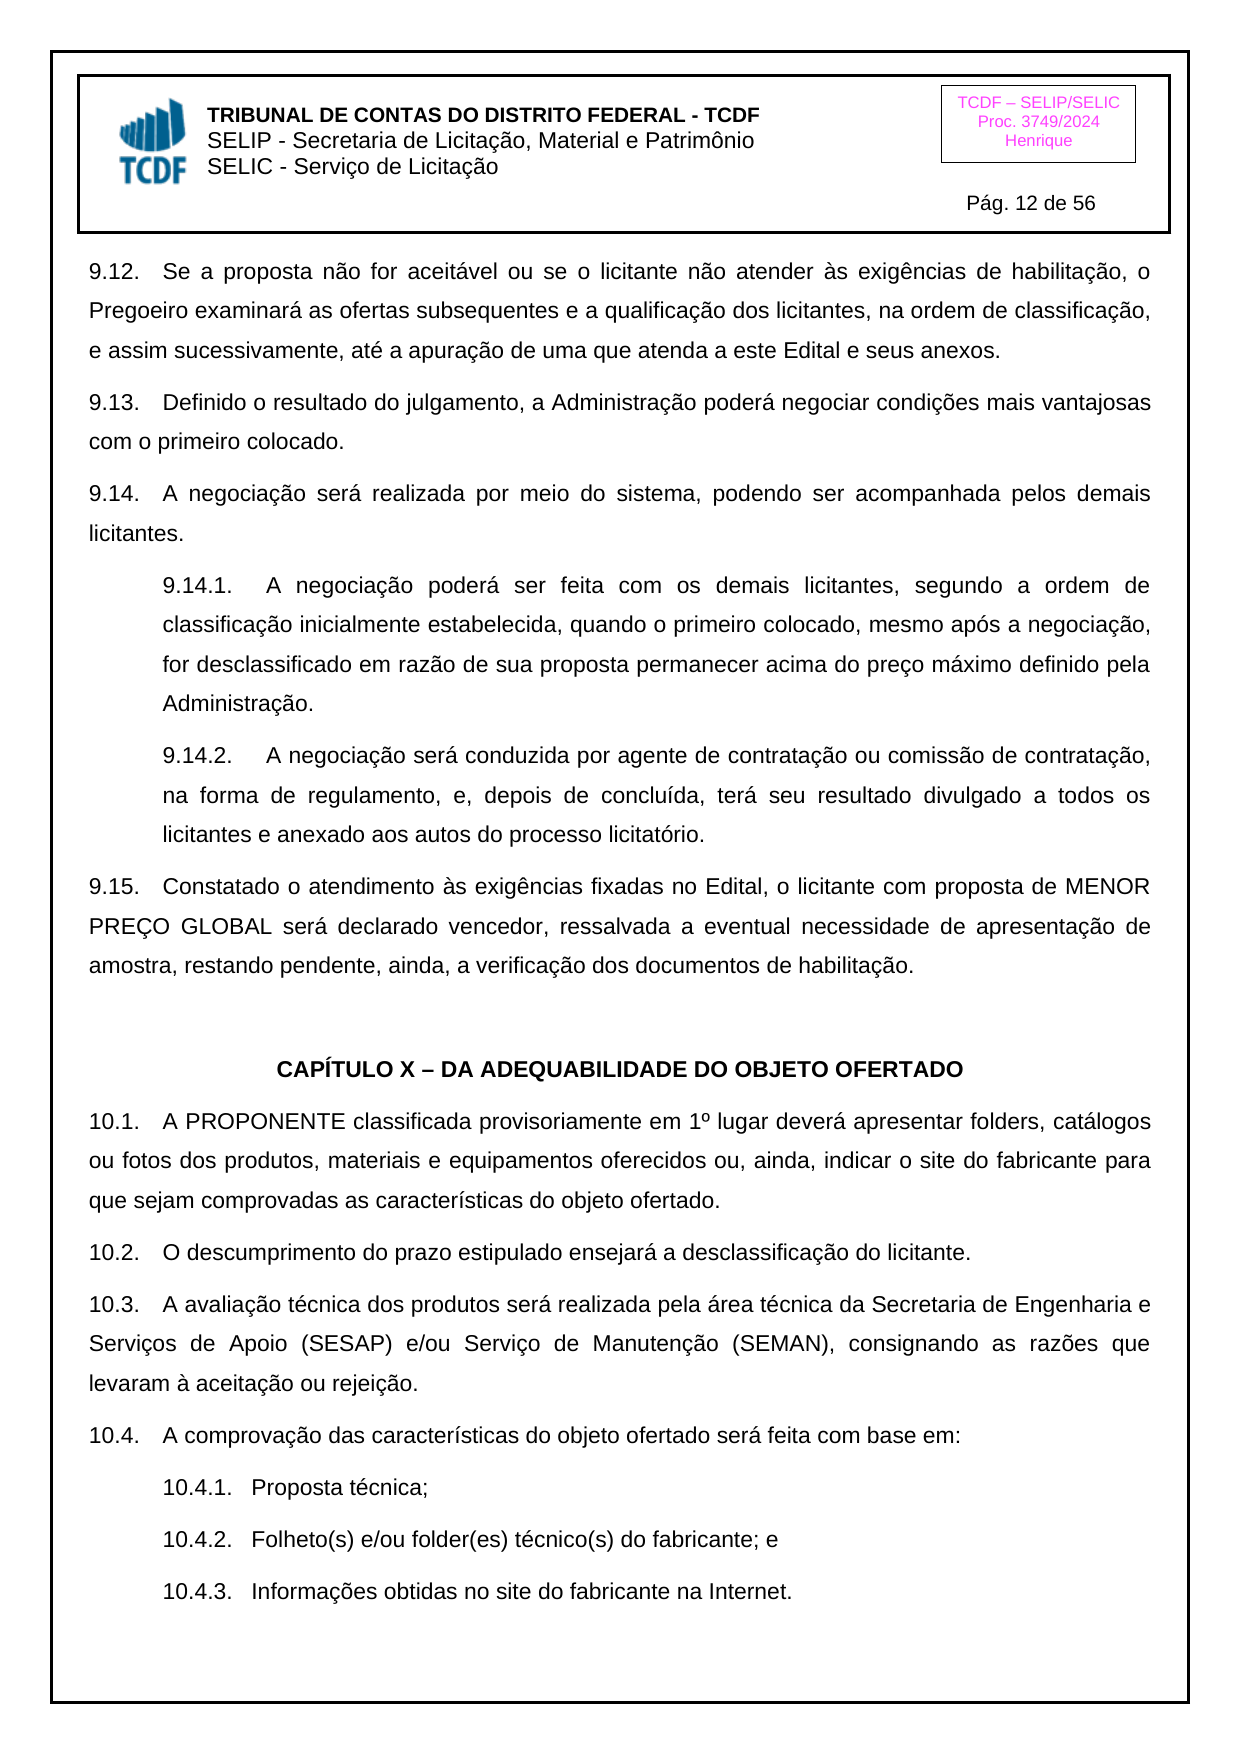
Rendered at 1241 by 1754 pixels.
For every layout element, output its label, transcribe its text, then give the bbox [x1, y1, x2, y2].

text 10.1. A PROPONENTE classificada provisoriamente em 1º lugar deverá apresentar folders, catálogos ou fotos dos produtos, materiais e equipamentos oferecidos ou, ainda, indicar o site do fabricante para que sejam comprovadas as características do objeto ofertado. [89, 1108, 1152, 1213]
text 10.4.2. Folheto(s) e/ou folder(es) técnico(s) do fabricante; e [162, 1526, 1152, 1552]
text 9.12. Se a proposta não for aceitável ou se o licitante não atender às exigências de habilitação, o Pregoeiro examinará as ofertas subsequentes e a qualificação dos licitantes, na ordem de classificação, e assim sucessivamente, até a apuração de uma que atenda a este Edital e seus anexos. [89, 258, 1152, 363]
text 10.4.3. Informações obtidas no site do fabricante na Internet. [162, 1578, 1152, 1604]
text 9.13. Definido o resultado do julgamento, a Administração poderá negociar condições mais vantajosas com o primeiro colocado. [89, 389, 1152, 455]
text 9.14. A negociação será realizada por meio do sistema, podendo ser acompanhada pelos demais licitantes. [89, 480, 1152, 546]
text 9.14.1. A negociação poderá ser feita com os demais licitantes, segundo a ordem de classificação inicialmente estabelecida, quando o primeiro colocado, mesmo após a negociação, for desclassificado em razão de sua proposta permanecer acima do preço máximo definido pela Administração. [162, 572, 1152, 717]
text 9.15. Constatado o atendimento às exigências fixadas no Edital, o licitante com proposta de MENOR PREÇO GLOBAL será declarado vencedor, ressalvada a eventual necessidade de apresentação de amostra, restando pendente, ainda, a verificação dos documentos de habilitação. [89, 873, 1152, 978]
text 10.3. A avaliação técnica dos produtos será realizada pela área técnica da Secretaria de Engenharia e Serviços de Apoio (SESAP) e/ou Serviço de Manutenção (SEMAN), consignando as razões que levaram à aceitação ou rejeição. [89, 1291, 1152, 1396]
text 10.4. A comprovação das características do objeto ofertado será feita com base em: [89, 1422, 1152, 1448]
text CAPÍTULO X – DA ADEQUABILIDADE DO OBJETO OFERTADO [89, 1056, 1152, 1082]
text 9.14.2. A negociação será conduzida por agente de contratação ou comissão de contratação, na forma de regulamento, e, depois de concluída, terá seu resultado divulgado a todos os licitantes e anexado aos autos do processo licitatório. [162, 742, 1152, 847]
text 10.2. O descumprimento do prazo estipulado ensejará a desclassificação do licitante. [89, 1239, 1152, 1265]
text 10.4.1. Proposta técnica; [162, 1474, 1152, 1500]
